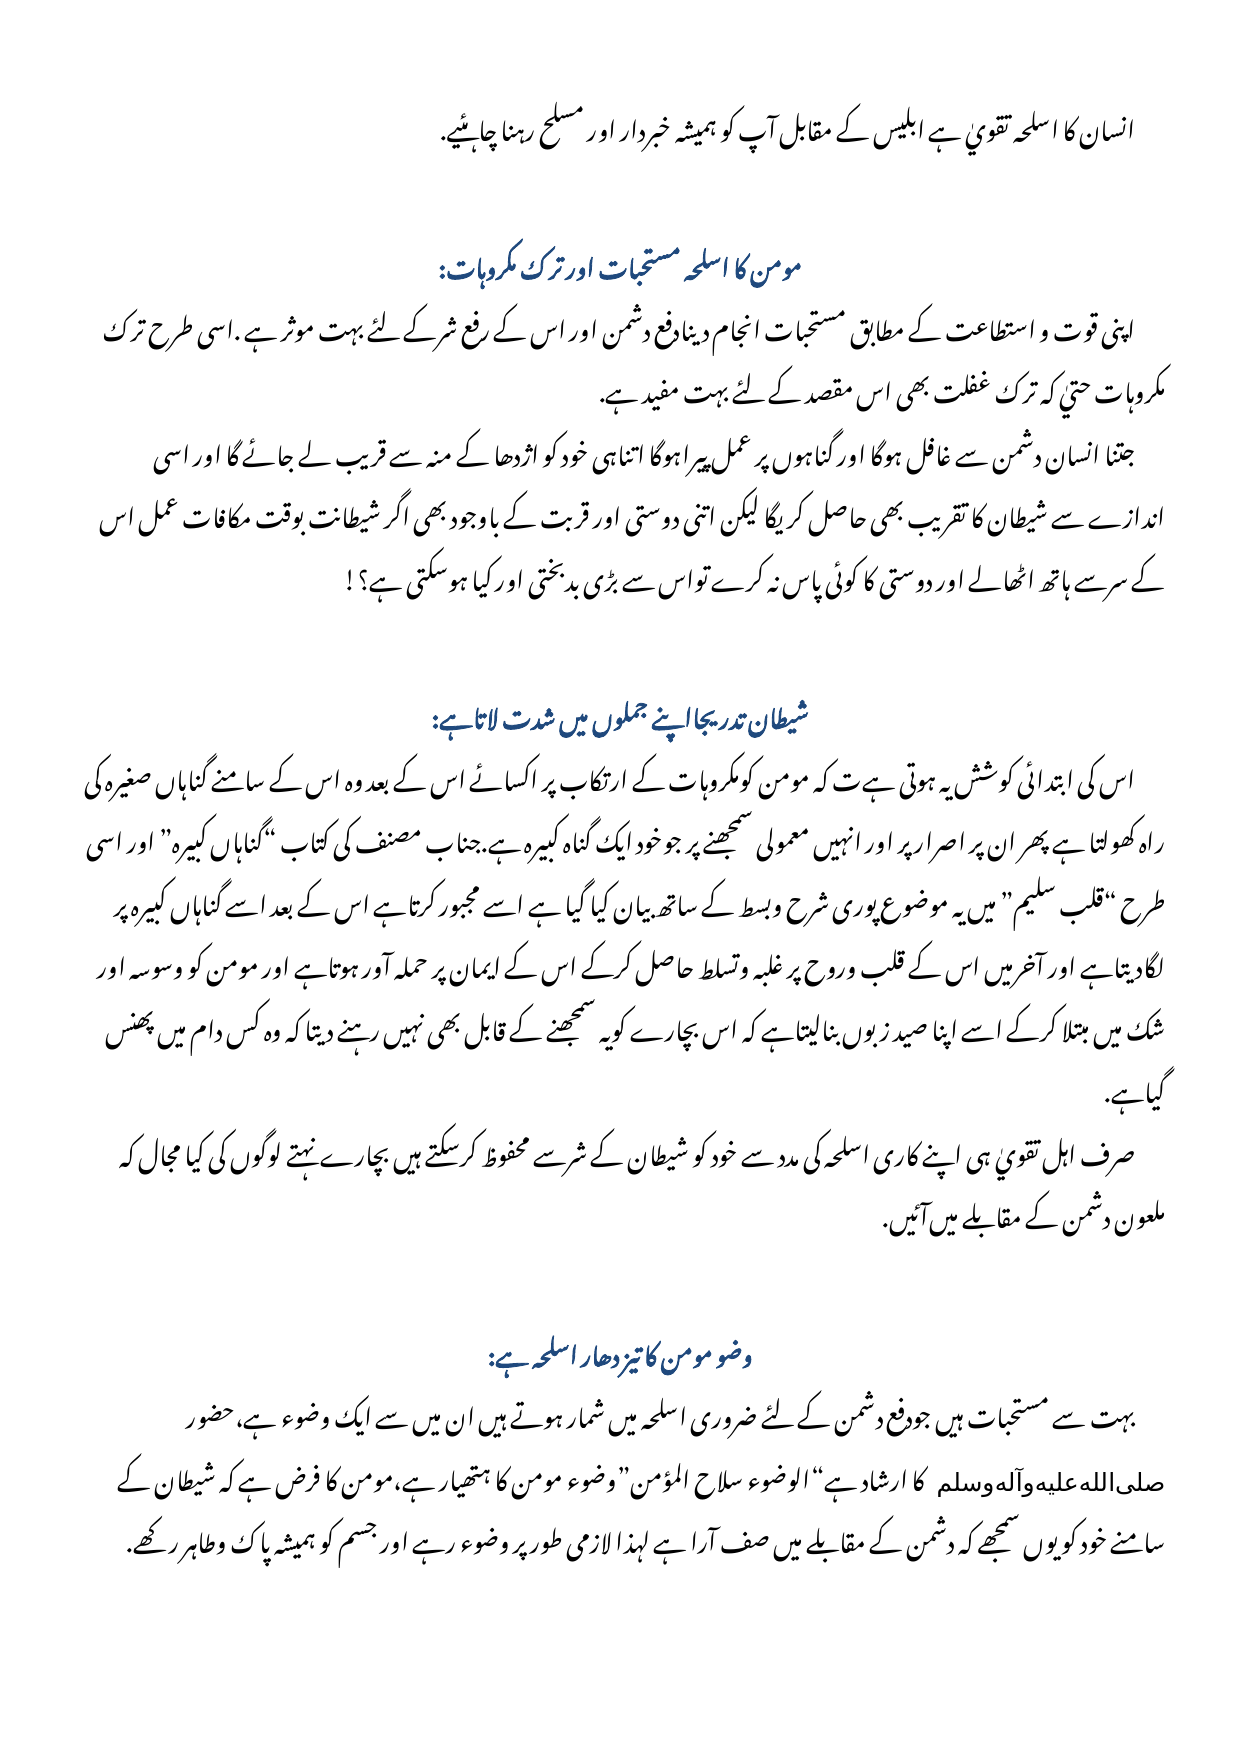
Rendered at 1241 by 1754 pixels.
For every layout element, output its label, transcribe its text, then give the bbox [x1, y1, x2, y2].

text جتنا انسان دشمن سے غافل ہوگا اور گناہوں پر عمل پیراہوگا اتناہی خود کو اژدھا کے منہ سے قریب لے جائے گا اور اسی اندازے سے شیطان کا تقریب بھی حاصل کریگا لیکن اتنی دوستی اور قربت کے باوجود بھی اگر شیطانت بوقت مکافات عمل اس کے سرسے ہاتھ اٹھالے اور دوستی کا کوئی پاس نہ کرے تواس سے بڑی بدبختی اور کیا ہوسکتی ہے؟! [75, 419, 1165, 606]
subtitle مومن کا اسلحہ مستحبات اور ترک مکروہات: [75, 231, 1165, 294]
text اپنی قوت و استطاعت کے مطابق مستحبات انجام دینادفع دشمن اور اس کے رفع شرکے لئے بہت موثر ہے .اسی طرح ترک مکروہات حتيٰ کہ ترک غفلت بھی اس مقصد کے لئے بہت مفید ہے. [75, 294, 1165, 419]
subtitle شیطان تدریجااپنے جملوں میں شدت لاتاہے: [75, 681, 1165, 744]
text بہت سے مستحبات ہیں جودفع دشمن کے لئے ضروری اسلحہ میں شمار ہوتے ہیں ان میں سے ایک وضوء ہے،حضور صلى‌الله‌عليه‌وآله‌وسلم کا ارشاد ہے“الوضوء سلاح المؤمن”وضوء مومن کا ہتھیار ہے،مومن کا فرض ہے کہ شیطان کے سامنے خود کو یوں سمجھے کہ دشمن کے مقابلے میں صف آرا ہے لہذا لازمی طورپر وضوء رہے اور جسم کو ہمیشہ پاک وطاہر رکھے. [75, 1381, 1165, 1569]
text انسان کا اسلحہ تقويٰ ہے ابلیس کے مقابل آپ کو ہمیشہ خبردار اور مسلح رہنا چاہئیے. [75, 94, 1165, 156]
text صرف اہل تقويٰ ہی اپنے کاری اسلحہ کی مدد سے خود کو شیطان کے شرسے محفوظ کرسکتے ہیں بچارے نہتے لوگوں کی کیا مجال کہ ملعون دشمن کے مقابلے میں‌آئیں. [75, 1119, 1165, 1244]
subtitle وضو مومن کا تیز دھار اسلحہ ہے: [75, 1319, 1165, 1381]
text اس کی ابتدائی کوشش یہ ہوتی ہےت کہ مومن کومکروہات کے ارتکاب پر اکسائے اس کے بعد وہ اس کے سامنے گناہاں صغیرہ کی راہ کھولتا ہے پھر ان پر اصرار پر اور انہیں معمولی سمجھنے پر جوخود ایک گناہ کبیرہ ہے.جناب مصنف کی کتاب “گناہاں کبیرہ” اور اسی طرح “قلب سلیم” میں یہ موضوع پوری شرح وبسط کے ساتھ بیان کیا گیا ہے اسے مجبور کرتاہے اس کے بعد اسے گناہاں کبیرہ پر لگادیتاہے اور آخرمیں اس کے قلب وروح پر غلبہ وتسلط حاصل کرکے اس کے ایمان پر حملہ آور ہوتاہے اور مومن کو وسوسہ اور شک میں مبتلا کرکے اسے اپنا صید زبوں بنالیتاہے کہ اس بچارے کویہ سمجھنے کے قابل بھی نہیں رہنے دیتا کہ وہ کس دام میں پھنس گیاہے. [75, 744, 1165, 1119]
